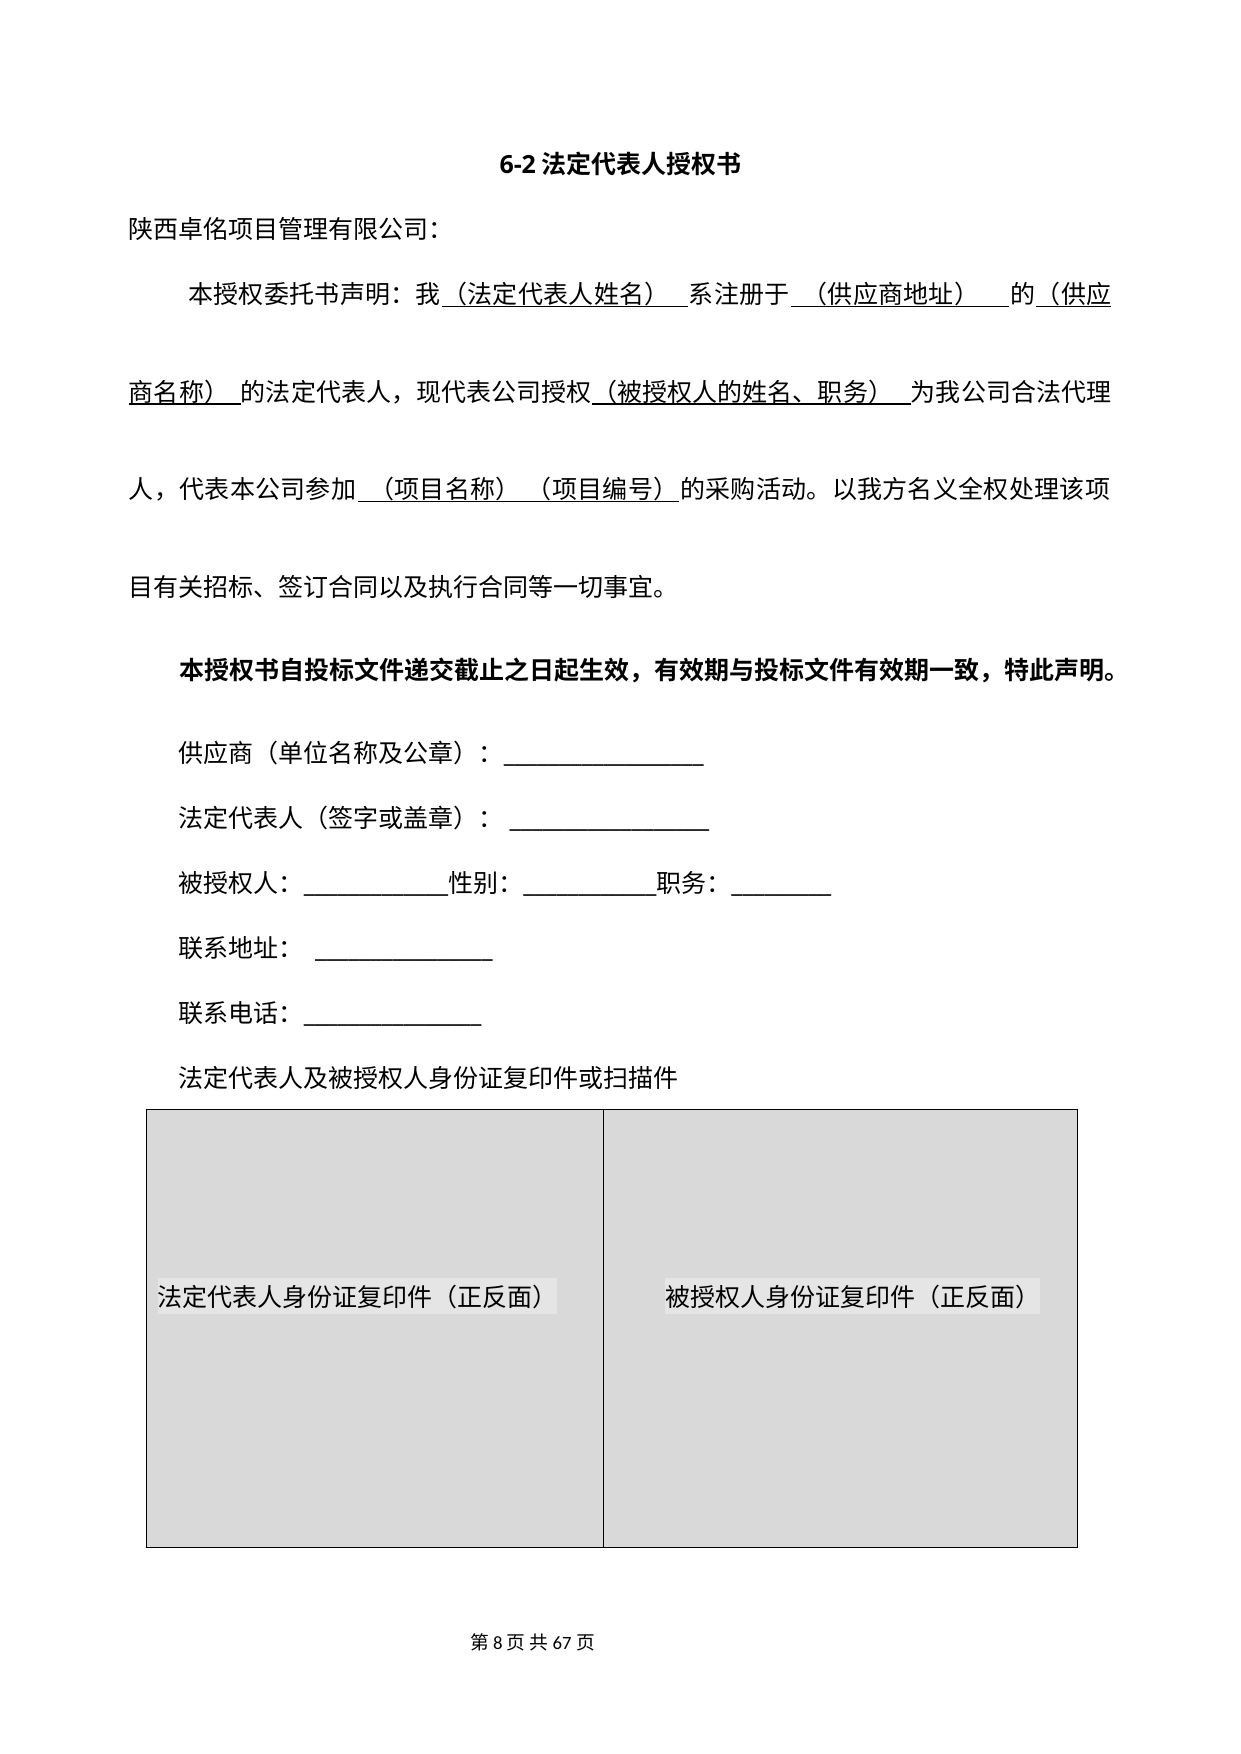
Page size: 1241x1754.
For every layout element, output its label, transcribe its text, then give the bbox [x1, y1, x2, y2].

text 法定代表人（签字或盖章）： __________________ [129, 784, 1111, 849]
text 联系地址： ________________ [129, 914, 1111, 979]
text 陕西卓佲项目管理有限公司： [129, 195, 1111, 260]
table_header 法定代表人身份证复印件（正反面） [147, 1110, 603, 1547]
text 6-2法定代表人授权书 [129, 130, 1111, 195]
text 法定代表人及被授权人身份证复印件或扫描件 [129, 1044, 1111, 1109]
text 本授权书自投标文件递交截止之日起生效，有效期与投标文件有效期一致，特此声明。 [129, 636, 1111, 701]
text 本授权委托书声明：我（法定代表人姓名） 系注册于 （供应商地址） 的（供应商名称） 的法定代表人，现代表公司授权（被授权人的姓名、职务） 为我公司合法代理人，代表本公司参加 （项目名称） （项目编号）的采购活动。以我方名义全权处理该项目有关招标、签订合同以及执行合同等一切事宜。 [129, 260, 1111, 618]
text 供应商（单位名称及公章）：__________________ [129, 719, 1111, 784]
text 被授权人：_____________性别：____________职务：_________ [129, 849, 1111, 914]
text 联系电话：________________ [129, 979, 1111, 1044]
table_header 被授权人身份证复印件（正反面） [604, 1110, 1077, 1547]
